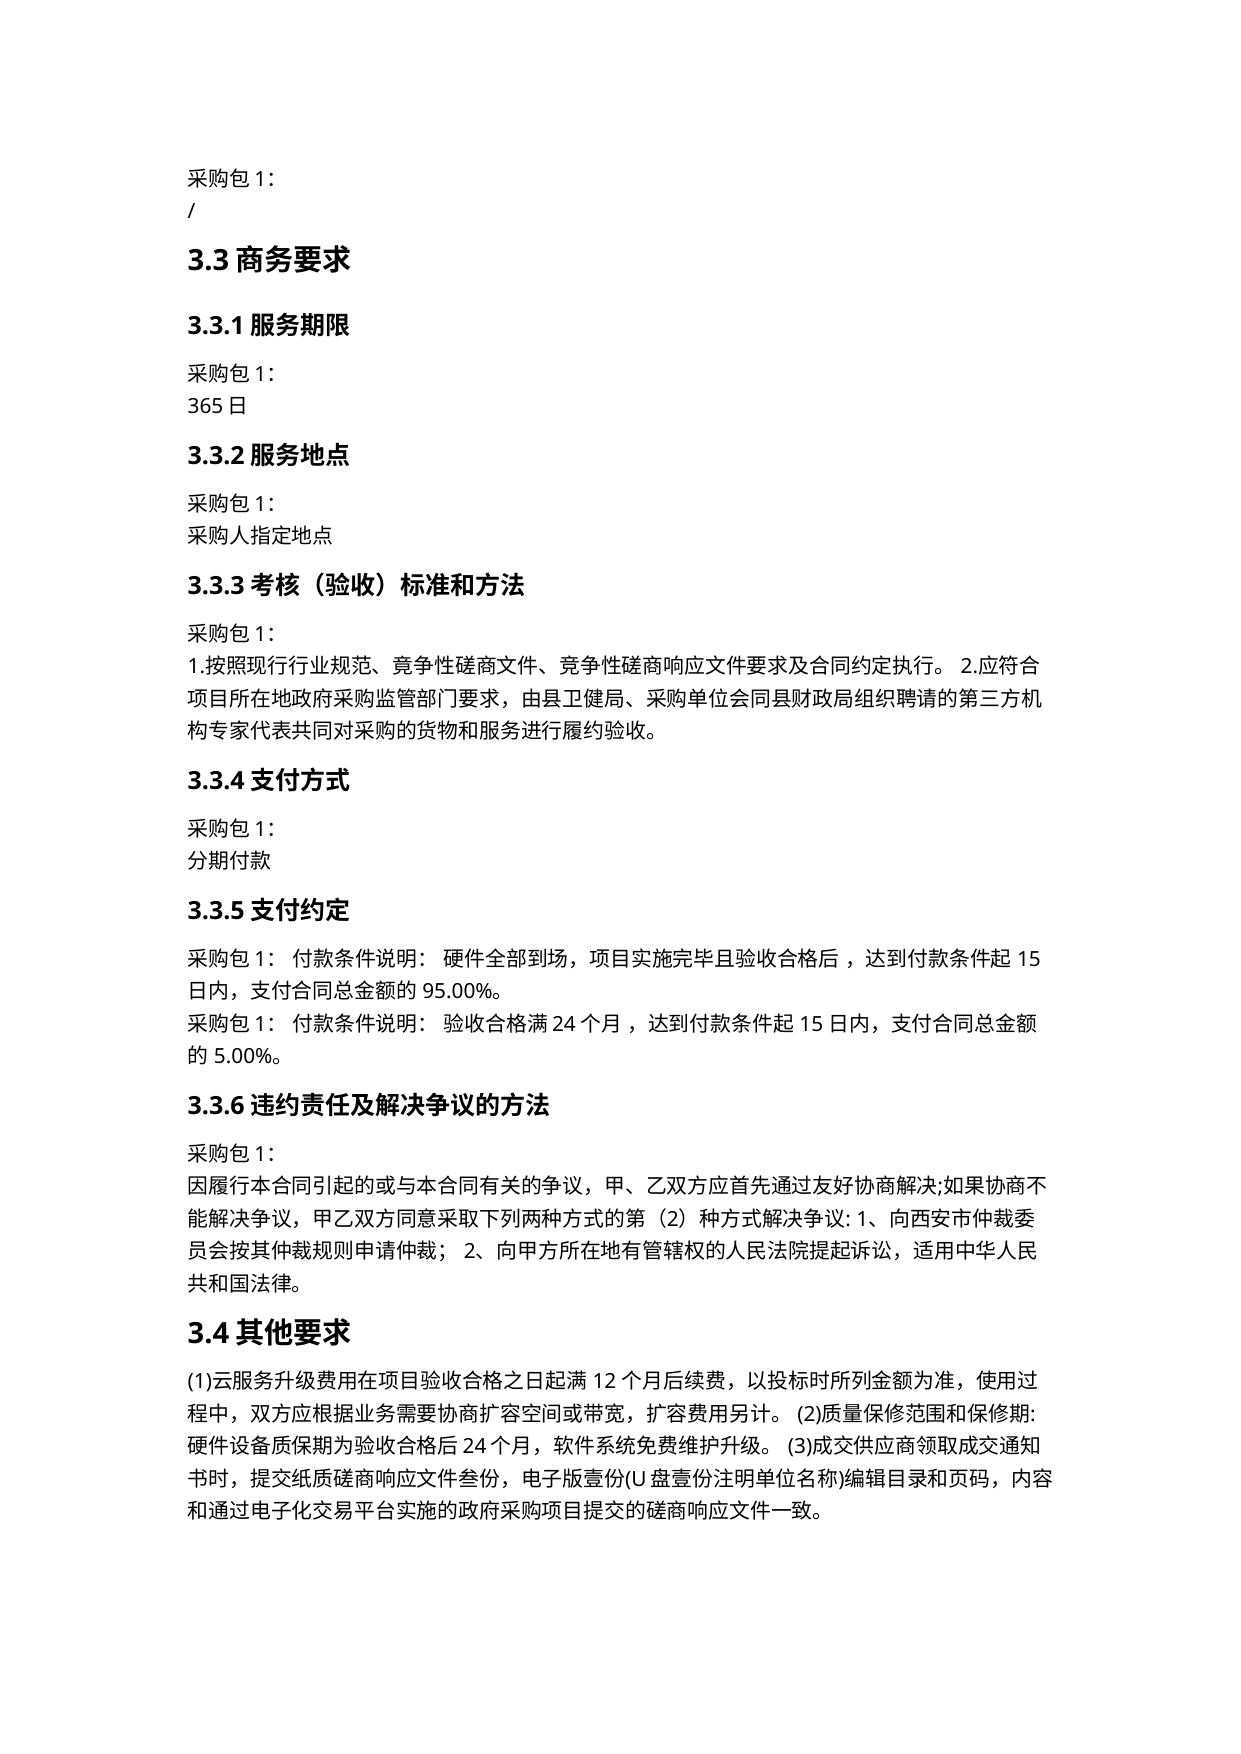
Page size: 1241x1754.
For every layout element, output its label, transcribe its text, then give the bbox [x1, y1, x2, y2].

text 3.3.1服务期限 [187, 292, 1053, 357]
text 3.3商务要求 [187, 227, 1053, 292]
text 3.3.2服务地点 [187, 422, 1053, 487]
text / [187, 194, 1053, 227]
text 采购包1： [187, 487, 1053, 519]
text 分期付款 [187, 844, 1053, 877]
text 3.3.6违约责任及解决争议的方法 [187, 1072, 1053, 1137]
text 采购包1： 付款条件说明： 硬件全部到场，项目实施完毕且验收合格后 ，达到付款条件起 15 日内，支付合同总金额的 95.00%。 [187, 942, 1053, 1007]
text 3.4其他要求 [187, 1299, 1053, 1364]
text 3.3.3考核（验收）标准和方法 [187, 552, 1053, 617]
text 采购包1： [187, 812, 1053, 844]
text 采购包1： [187, 1137, 1053, 1169]
text 3.3.5支付约定 [187, 877, 1053, 942]
text 365日 [187, 389, 1053, 422]
text 采购包1： [187, 357, 1053, 389]
text 3.3.4支付方式 [187, 747, 1053, 812]
text 采购包1： [187, 162, 1053, 194]
text 采购包1： 付款条件说明： 验收合格满24个月 ，达到付款条件起 15 日内，支付合同总金额的 5.00%。 [187, 1007, 1053, 1072]
text 1.按照现行行业规范、竟争性磋商文件、竞争性磋商响应文件要求及合同约定执行。 2.应符合项目所在地政府采购监管部门要求，由县卫健局、采购单位会同县财政局组织聘请的第三方机构专家代表共同对采购的货物和服务进行履约验收。 [187, 649, 1053, 747]
text 采购包1： [187, 617, 1053, 649]
text 因履行本合同引起的或与本合同有关的争议，甲、乙双方应首先通过友好协商解决;如果协商不能解决争议，甲乙双方同意采取下列两种方式的第（2）种方式解决争议: 1、向西安市仲裁委员会按其仲裁规则申请仲裁； 2、向甲方所在地有管辖权的人民法院提起诉讼，适用中华人民共和国法律。 [187, 1169, 1053, 1299]
text (1)云服务升级费用在项目验收合格之日起满 12 个月后续费，以投标时所列金额为准，使用过程中，双方应根据业务需要协商扩容空间或带宽，扩容费用另计。 (2)质量保修范围和保修期:硬件设备质保期为验收合格后24个月，软件系统免费维护升级。 (3)成交供应商领取成交通知书时，提交纸质磋商响应文件叁份，电子版壹份(U盘壹份注明单位名称)编辑目录和页码，内容和通过电子化交易平台实施的政府采购项目提交的磋商响应文件一致。 [187, 1364, 1053, 1527]
text 采购人指定地点 [187, 519, 1053, 552]
